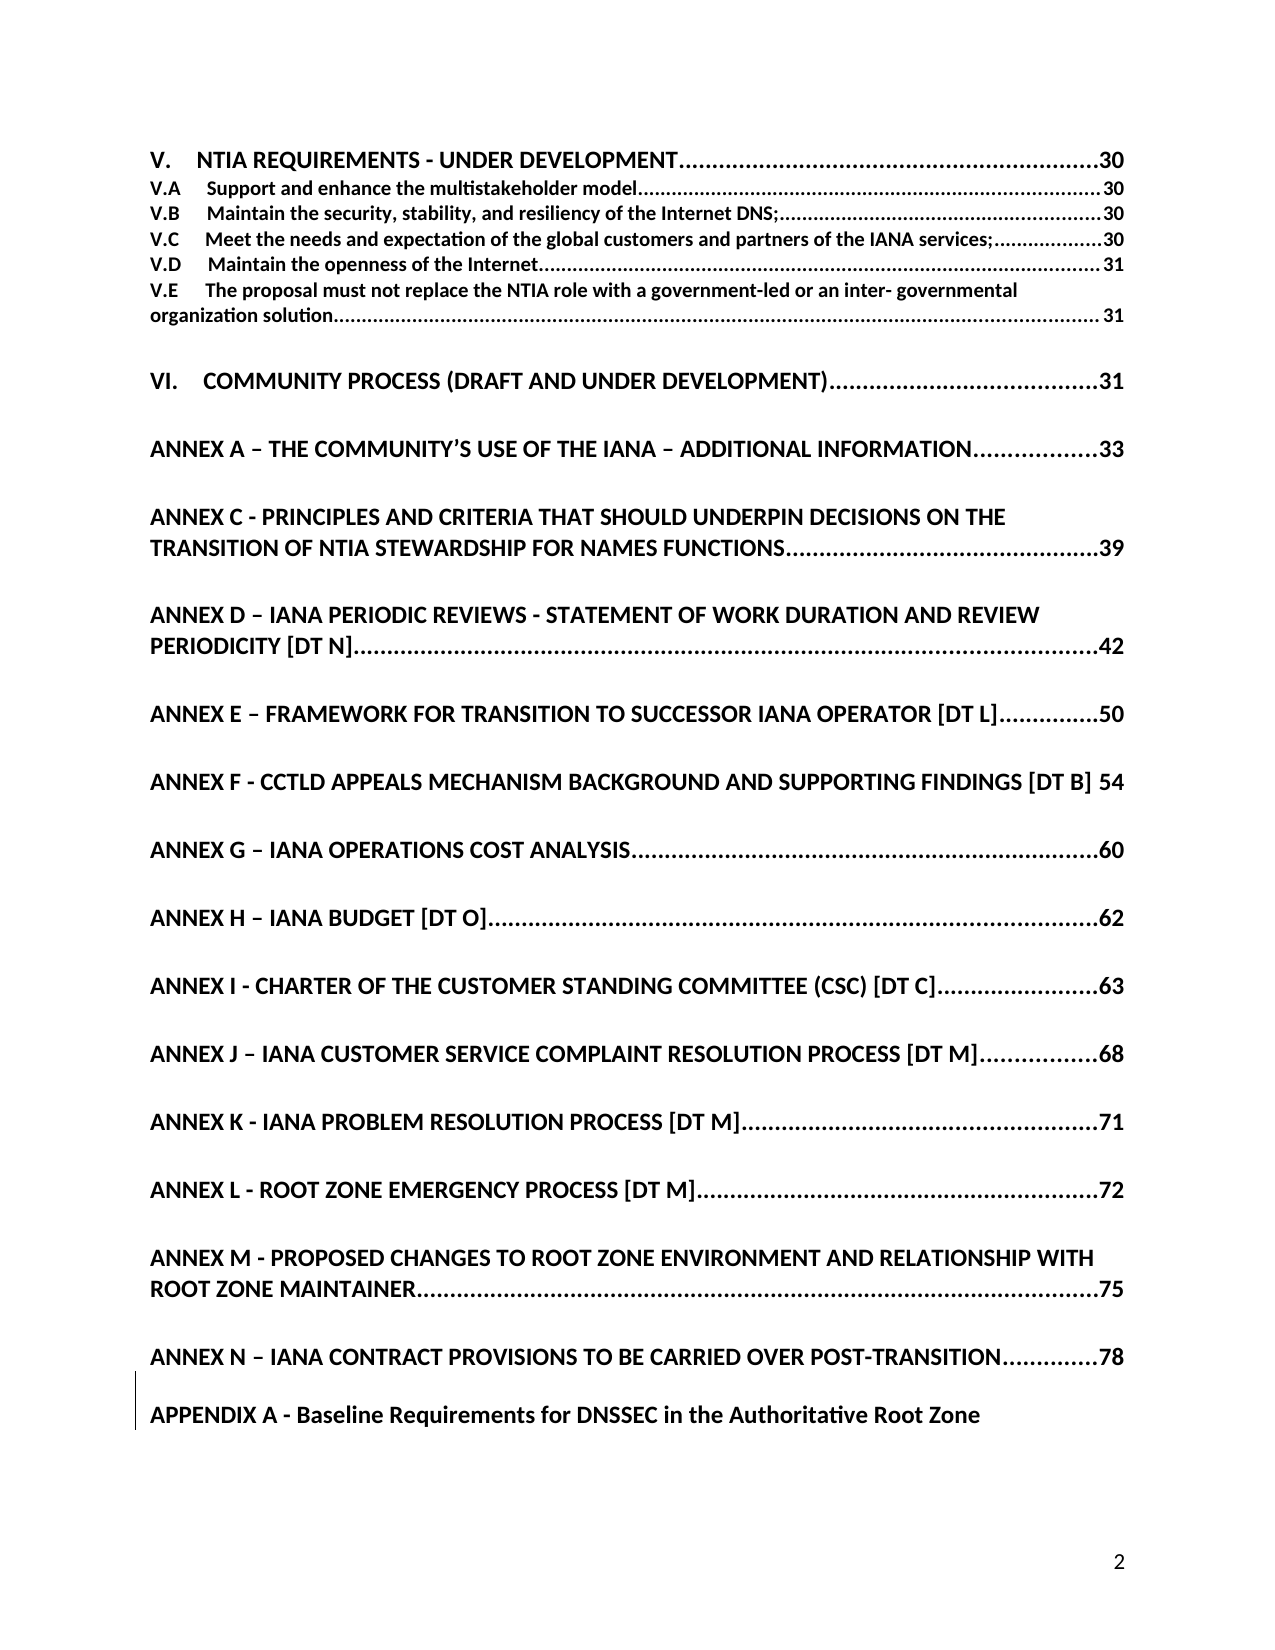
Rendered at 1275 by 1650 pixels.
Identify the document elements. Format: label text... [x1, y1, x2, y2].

text Annex N – IANA Contract Provisions to be carried over post-transition 78 [150, 1341, 1125, 1371]
text V.B Maintain the security, stability, and resiliency of the Internet DNS; 30 [150, 201, 1125, 226]
text Annex K - IANA Problem Resolution Process [DT M] 71 [150, 1106, 1125, 1137]
text Appendix A - Baseline Requirements for DNSSEC in the Authoritative Root Zone [150, 1399, 1125, 1430]
text V. NTIA Requirements - under development 30 [150, 144, 1125, 175]
text V.E The proposal must not replace the NTIA role with a government-led or an inter- governmental organization solution. 31 [150, 277, 1125, 328]
text Annex D – IANA Periodic Reviews - Statement of Work Duration and Review Periodicity [DT N] 42 [150, 600, 1125, 661]
text Annex L - Root Zone Emergency Process [DT M] 72 [150, 1174, 1125, 1205]
text Annex H – IANA Budget [DT O] 62 [150, 902, 1125, 933]
text VI. Community Process (DRAFT and under development) 31 [150, 365, 1125, 396]
text Annex G – IANA Operations Cost Analysis 60 [150, 834, 1125, 865]
text Annex C - Principles and Criteria that Should Underpin Decisions on the Transition of NTIA Stewardship for names functions 39 [150, 501, 1125, 562]
text Annex M - Proposed changes to root zone environment and relationship with Root Zone Maintainer 75 [150, 1242, 1125, 1303]
text V.D Maintain the openness of the Internet. 31 [150, 251, 1125, 277]
text Annex F - ccTLD Appeals Mechanism Background and Supporting Findings [DT B] 54 [150, 766, 1125, 797]
text V.C Meet the needs and expectation of the global customers and partners of the IANA services; 30 [150, 226, 1125, 251]
text Annex E – Framework for Transition to Successor IANA Operator [DT L] 50 [150, 698, 1125, 729]
text Annex J – IANA Customer Service Complaint Resolution Process [DT M] 68 [150, 1038, 1125, 1069]
text Annex A – The Community’s Use of the IANA – Additional Information 33 [150, 433, 1125, 464]
text Annex I - Charter of the Customer Standing Committee (CSC) [DT C] 63 [150, 970, 1125, 1001]
text V.A Support and enhance the multistakeholder model 30 [150, 175, 1125, 201]
